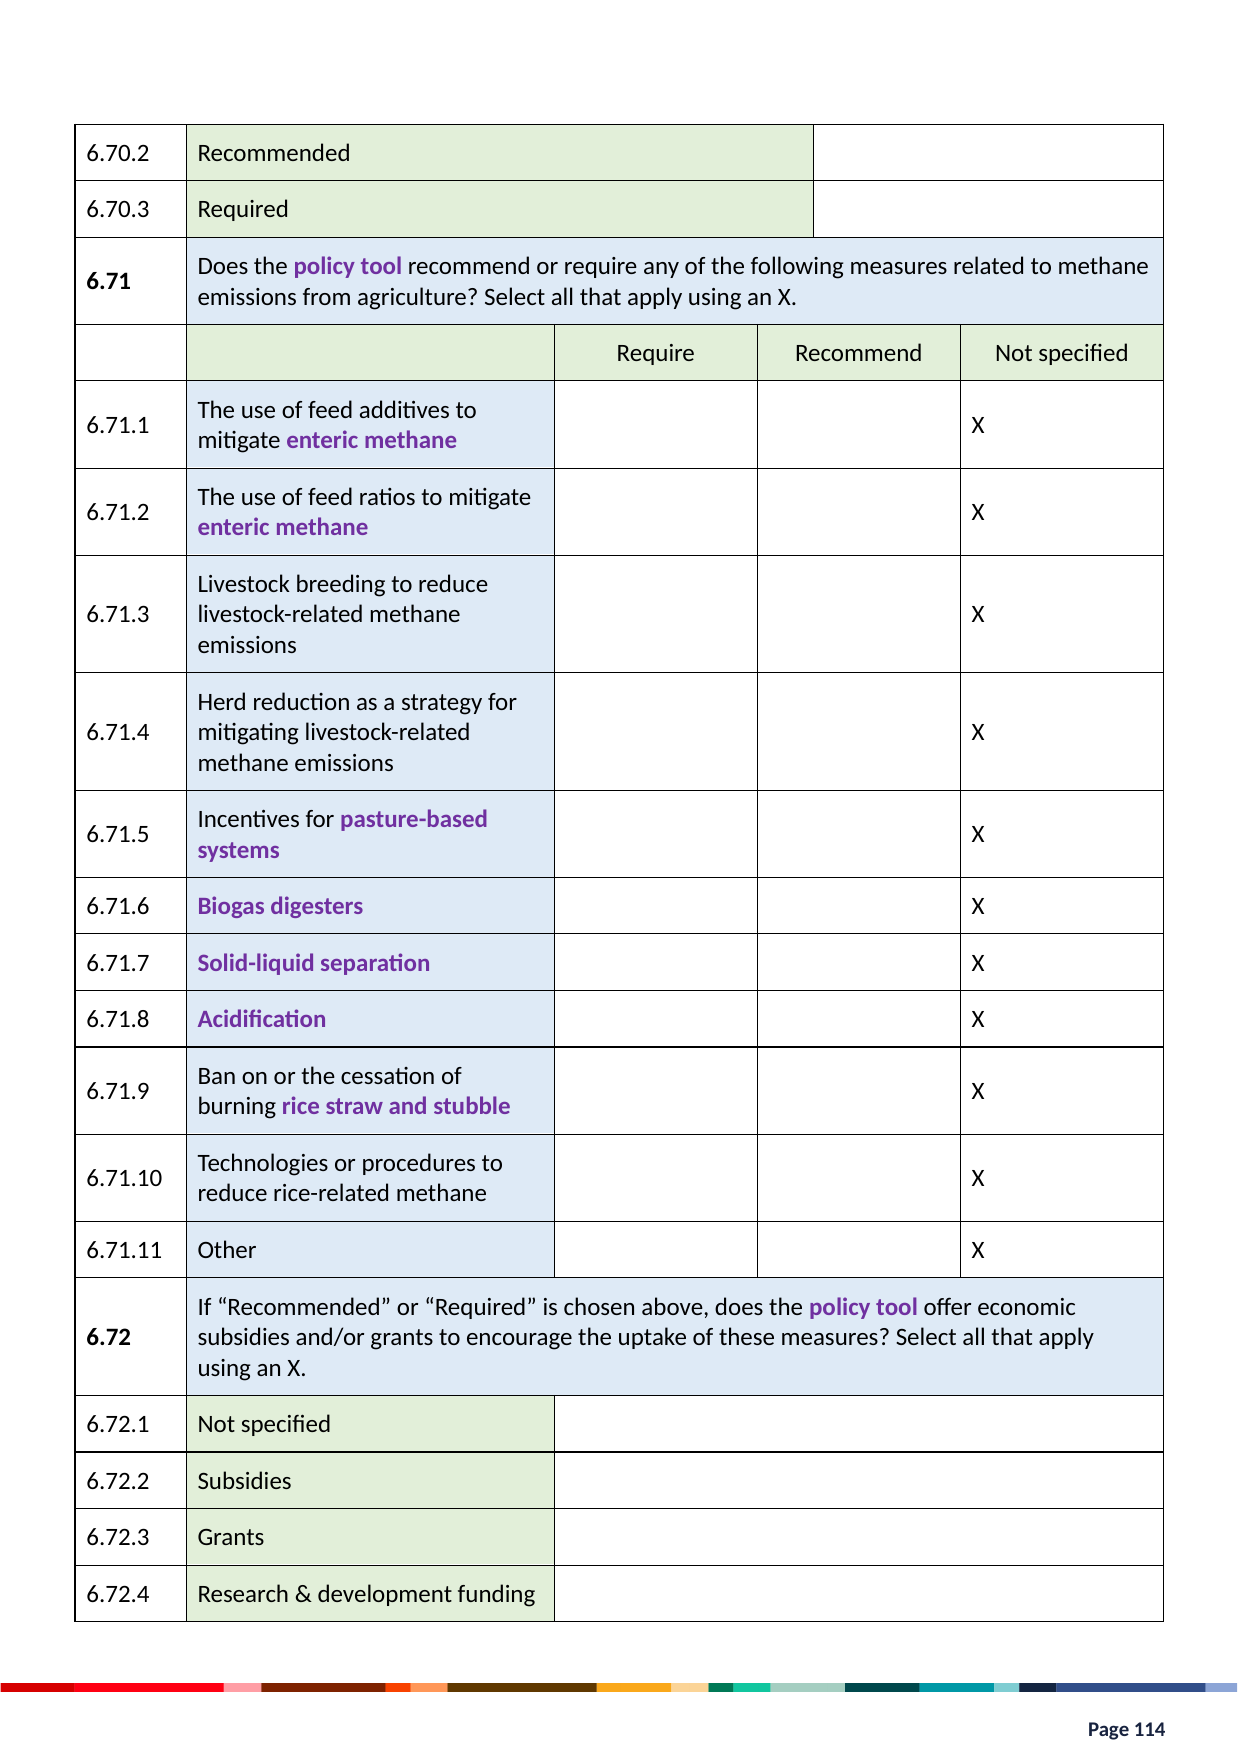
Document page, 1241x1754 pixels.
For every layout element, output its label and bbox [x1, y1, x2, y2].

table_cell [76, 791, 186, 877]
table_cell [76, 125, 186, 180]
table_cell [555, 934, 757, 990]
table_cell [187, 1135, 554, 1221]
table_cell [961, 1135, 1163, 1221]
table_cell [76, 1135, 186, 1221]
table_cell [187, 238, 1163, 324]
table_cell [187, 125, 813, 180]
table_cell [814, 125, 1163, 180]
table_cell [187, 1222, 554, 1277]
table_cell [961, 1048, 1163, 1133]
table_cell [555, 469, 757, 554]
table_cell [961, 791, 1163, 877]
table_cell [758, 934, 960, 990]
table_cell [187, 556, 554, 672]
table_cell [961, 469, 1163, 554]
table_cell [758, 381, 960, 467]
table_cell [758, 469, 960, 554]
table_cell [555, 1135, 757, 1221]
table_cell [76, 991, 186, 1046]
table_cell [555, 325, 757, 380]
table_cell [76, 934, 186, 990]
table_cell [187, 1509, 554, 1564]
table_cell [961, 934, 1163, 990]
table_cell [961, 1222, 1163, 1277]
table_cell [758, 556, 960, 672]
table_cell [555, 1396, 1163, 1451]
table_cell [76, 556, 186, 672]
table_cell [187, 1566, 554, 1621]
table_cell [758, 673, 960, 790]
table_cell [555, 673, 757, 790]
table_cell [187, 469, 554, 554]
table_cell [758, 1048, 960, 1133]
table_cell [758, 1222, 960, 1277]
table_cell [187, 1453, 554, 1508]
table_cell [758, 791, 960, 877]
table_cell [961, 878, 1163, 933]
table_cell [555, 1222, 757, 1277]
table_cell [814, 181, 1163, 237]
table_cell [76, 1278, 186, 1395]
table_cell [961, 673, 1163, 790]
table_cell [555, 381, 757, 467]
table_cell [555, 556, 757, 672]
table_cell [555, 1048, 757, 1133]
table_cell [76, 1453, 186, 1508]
picture [0, 1683, 1236, 1692]
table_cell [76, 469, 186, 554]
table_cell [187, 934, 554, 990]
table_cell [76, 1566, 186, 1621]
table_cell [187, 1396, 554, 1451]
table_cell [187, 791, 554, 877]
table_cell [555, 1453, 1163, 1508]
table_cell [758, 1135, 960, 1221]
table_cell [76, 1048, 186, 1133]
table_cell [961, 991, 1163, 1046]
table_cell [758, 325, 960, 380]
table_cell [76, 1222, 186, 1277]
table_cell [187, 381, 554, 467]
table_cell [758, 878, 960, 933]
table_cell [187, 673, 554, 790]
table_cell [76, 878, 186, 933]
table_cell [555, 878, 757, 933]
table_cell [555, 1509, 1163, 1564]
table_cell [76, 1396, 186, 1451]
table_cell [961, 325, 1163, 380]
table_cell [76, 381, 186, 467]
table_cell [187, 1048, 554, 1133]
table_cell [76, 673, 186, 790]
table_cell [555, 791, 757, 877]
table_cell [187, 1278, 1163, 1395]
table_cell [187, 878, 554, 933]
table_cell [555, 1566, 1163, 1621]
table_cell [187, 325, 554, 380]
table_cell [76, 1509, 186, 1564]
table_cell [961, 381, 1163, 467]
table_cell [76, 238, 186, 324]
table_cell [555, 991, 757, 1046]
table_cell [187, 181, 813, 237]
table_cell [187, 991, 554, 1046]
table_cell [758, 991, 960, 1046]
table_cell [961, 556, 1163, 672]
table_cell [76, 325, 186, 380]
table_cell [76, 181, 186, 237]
